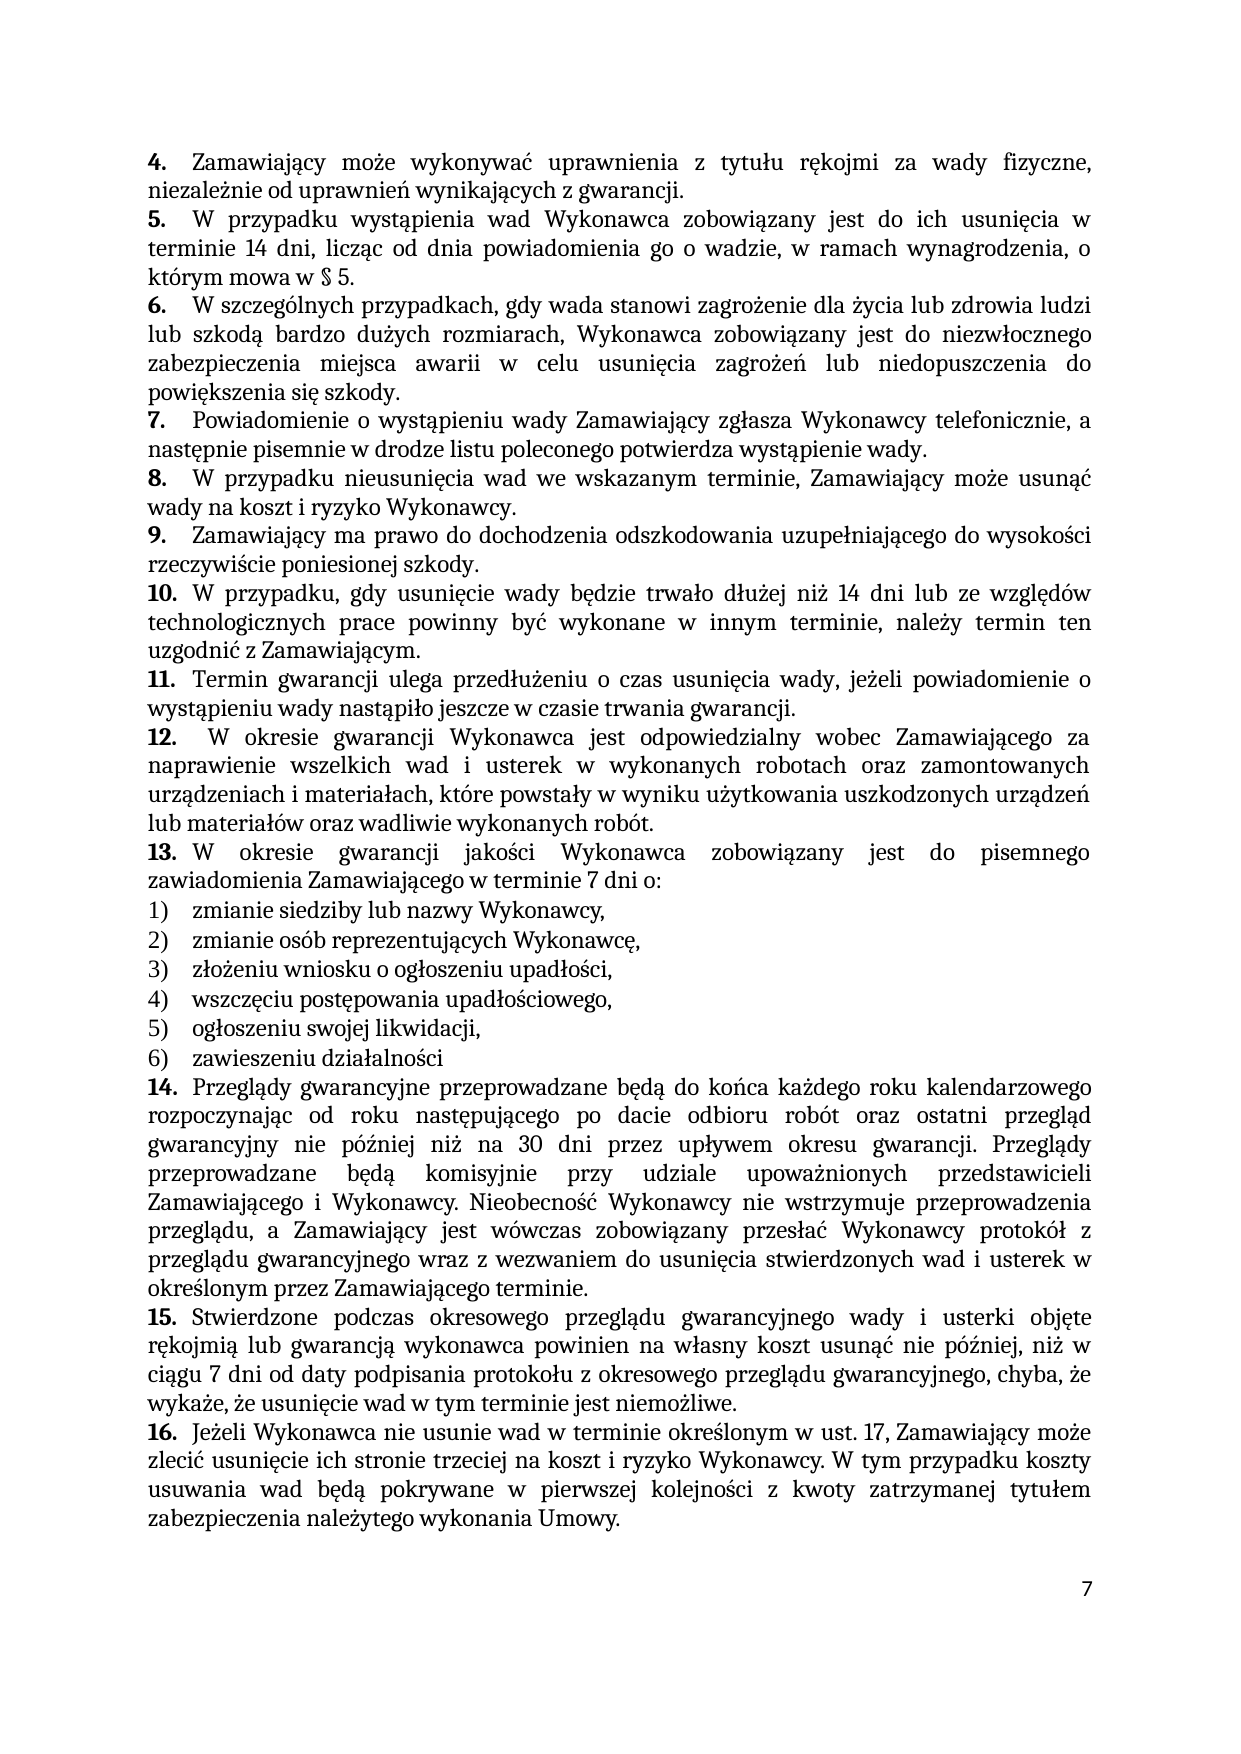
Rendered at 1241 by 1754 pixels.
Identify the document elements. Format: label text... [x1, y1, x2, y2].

list W szczególnych przypadkach, gdy wada stanowi zagrożenie dla życia lub zdrowia ludzi lub szkodą bardzo dużych rozmiarach, Wykonawca zobowiązany jest do niezwłocznego zabezpieczenia miejsca awarii w celu usunięcia zagrożeń lub niedopuszczenia do powiększenia się szkody. [148, 291, 1093, 406]
list W okresie gwarancji Wykonawca jest odpowiedzialny wobec Zamawiającego za naprawienie wszelkich wad i usterek w wykonanych robotach oraz zamontowanych urządzeniach i materiałach, które powstały w wyniku użytkowania uszkodzonych urządzeń lub materiałów oraz wadliwie wykonanych robót. [148, 723, 1091, 838]
list W przypadku, gdy usunięcie wady będzie trwało dłużej niż 14 dni lub ze względów technologicznych prace powinny być wykonane w innym terminie, należy termin ten uzgodnić z Zamawiającym. [148, 579, 1093, 665]
list złożeniu wniosku o ogłoszeniu upadłości, [148, 954, 1093, 984]
list ogłoszeniu swojej likwidacji, [148, 1013, 1093, 1043]
list Przeglądy gwarancyjne przeprowadzane będą do końca każdego roku kalendarzowego rozpoczynając od roku następującego po dacie odbioru robót oraz ostatni przegląd gwarancyjny nie później niż na 30 dni przez upływem okresu gwarancji. Przeglądy przeprowadzane będą komisyjnie przy udziale upoważnionych przedstawicieli Zamawiającego i Wykonawcy. Nieobecność Wykonawcy nie wstrzymuje przeprowadzenia przeglądu, a Zamawiający jest wówczas zobowiązany przesłać Wykonawcy protokół z przeglądu gwarancyjnego wraz z wezwaniem do usunięcia stwierdzonych wad i usterek w określonym przez Zamawiającego terminie. [148, 1073, 1093, 1303]
list Termin gwarancji ulega przedłużeniu o czas usunięcia wady, jeżeli powiadomienie o wystąpieniu wady nastąpiło jeszcze w czasie trwania gwarancji. [148, 665, 1093, 723]
list Jeżeli Wykonawca nie usunie wad w terminie określonym w ust. 17, Zamawiający może zlecić usunięcie ich stronie trzeciej na koszt i ryzyko Wykonawcy. W tym przypadku koszty usuwania wad będą pokrywane w pierwszej kolejności z kwoty zatrzymanej tytułem zabezpieczenia należytego wykonania Umowy. [148, 1418, 1093, 1533]
list Powiadomienie o wystąpieniu wady Zamawiający zgłasza Wykonawcy telefonicznie, a następnie pisemnie w drodze listu poleconego potwierdza wystąpienie wady. [148, 406, 1093, 464]
list Stwierdzone podczas okresowego przeglądu gwarancyjnego wady i usterki objęte rękojmią lub gwarancją wykonawca powinien na własny koszt usunąć nie później, niż w ciągu 7 dni od daty podpisania protokołu z okresowego przeglądu gwarancyjnego, chyba, że wykaże, że usunięcie wad w tym terminie jest niemożliwe. [148, 1303, 1093, 1418]
list zmianie siedziby lub nazwy Wykonawcy, [148, 895, 1093, 925]
list W okresie gwarancji jakości Wykonawca zobowiązany jest do pisemnego zawiadomienia Zamawiającego w terminie 7 dni o: [148, 838, 1091, 895]
list Zamawiający może wykonywać uprawnienia z tytułu rękojmi za wady fizyczne, niezależnie od uprawnień wynikających z gwarancji. [148, 148, 1093, 205]
list zawieszeniu działalności [148, 1043, 1093, 1073]
list W przypadku wystąpienia wad Wykonawca zobowiązany jest do ich usunięcia w terminie 14 dni, licząc od dnia powiadomienia go o wadzie, w ramach wynagrodzenia, o którym mowa w § 5. [148, 205, 1093, 291]
list zmianie osób reprezentujących Wykonawcę, [148, 925, 1093, 954]
list wszczęciu postępowania upadłościowego, [148, 984, 1093, 1013]
list Zamawiający ma prawo do dochodzenia odszkodowania uzupełniającego do wysokości rzeczywiście poniesionej szkody. [148, 521, 1093, 579]
list W przypadku nieusunięcia wad we wskazanym terminie, Zamawiający może usunąć wady na koszt i ryzyko Wykonawcy. [148, 464, 1093, 521]
